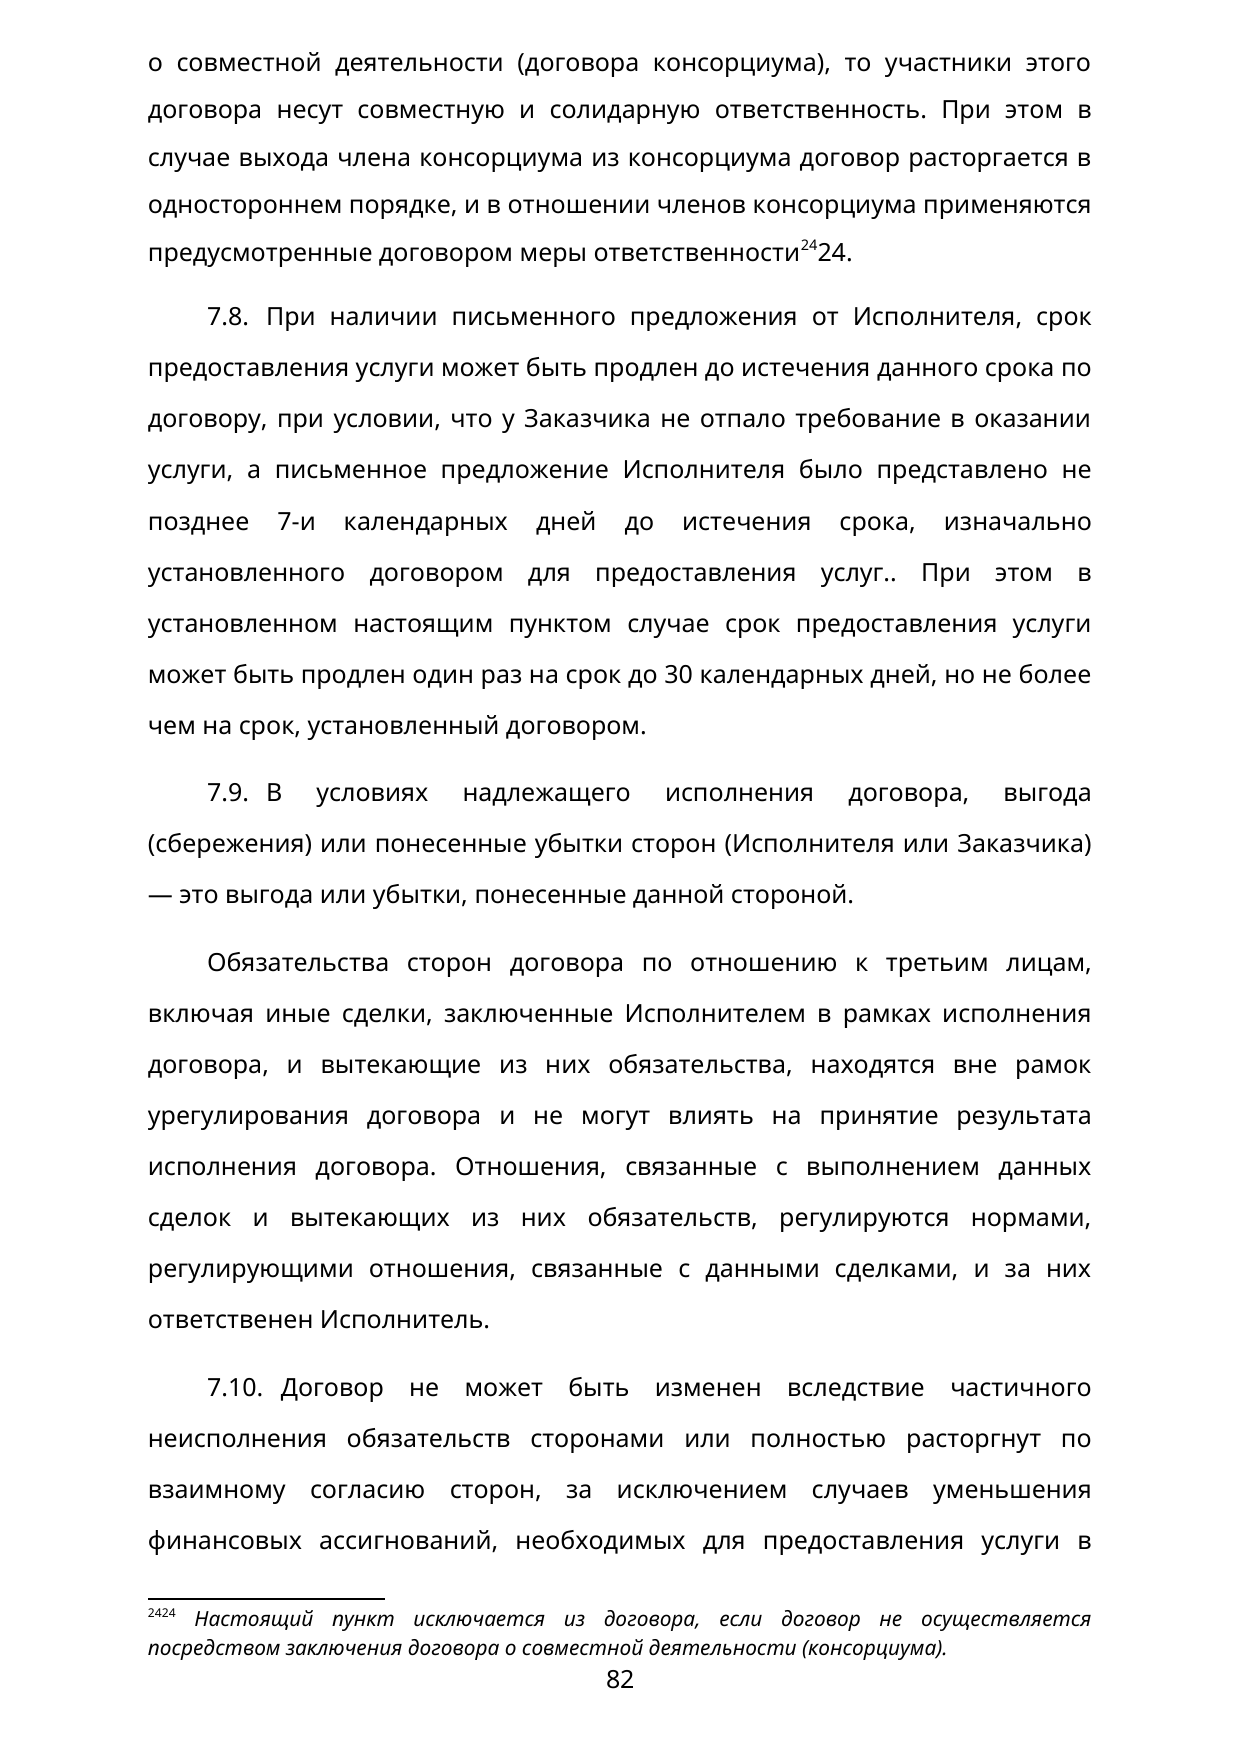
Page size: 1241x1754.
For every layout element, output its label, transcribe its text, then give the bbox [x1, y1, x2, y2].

text 7.8. При наличии письменного предложения от Исполнителя, срок предоставления услуги может быть продлен до истечения данного срока по договору, при условии, что у Заказчика не отпало требование в оказании услуги, а письменное предложение Исполнителя было представлено не позднее 7-и календарных дней до истечения срока, изначально установленного договором для предоставления услуг.. При этом в установленном настоящим пунктом случае срок предоставления услуги может быть продлен один раз на срок до 30 календарных дней, но не более чем на срок, установленный договором. [148, 299, 1092, 741]
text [148, 1370, 1092, 1557]
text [148, 44, 1092, 269]
text Обязательства сторон договора по отношению к третьим лицам, включая иные сделки, заключенные Исполнителем в рамках исполнения договора, и вытекающие из них обязательства, находятся вне рамок урегулирования договора и не могут влиять на принятие результата исполнения договора. Отношения, связанные с выполнением данных сделок и вытекающих из них обязательств, регулируются нормами, регулирующими отношения, связанные с данными сделками, и за них ответственен Исполнитель. [148, 945, 1092, 1336]
text 7.9. В условиях надлежащего исполнения договора, выгода (сбережения) или понесенные убытки сторон (Исполнителя или Заказчика) — это выгода или убытки, понесенные данной стороной. [148, 775, 1092, 911]
